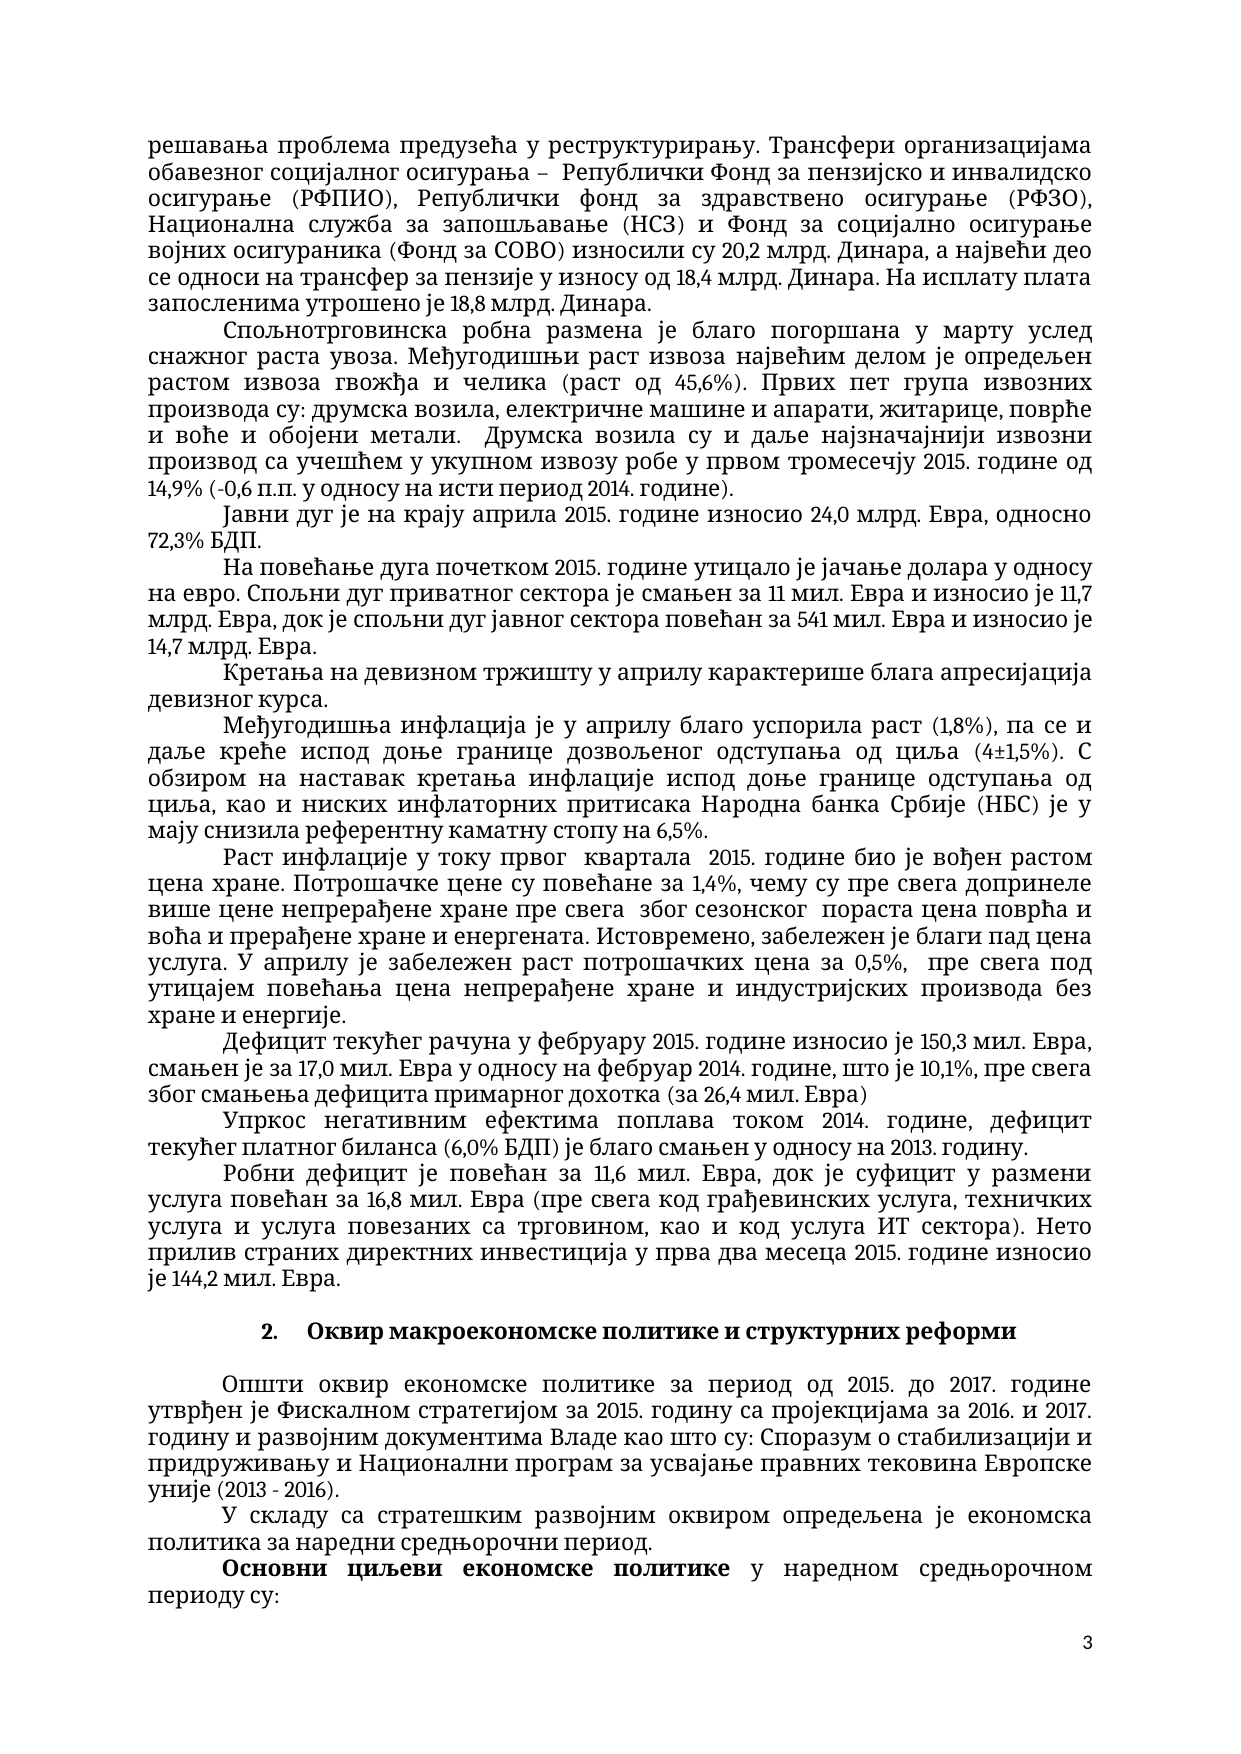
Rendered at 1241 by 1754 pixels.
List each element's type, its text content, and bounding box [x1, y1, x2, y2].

text Робни дефицит је повећан за 11,6 мил. Евра, док је суфицит у размени услуга повећан за 16,8 мил. Евра (пре свега код грађевинских услуга, техничких услуга и услуга повезаних са трговином, као и код услуга ИТ сектора). Нето прилив страних директних инвестиција у прва два месеца 2015. године износио је 144,2 мил. Евра. [148, 1161, 1093, 1292]
text Кретања на девизном тржишту у априлу карактерише блага апресијација девизног курса. [148, 660, 1093, 713]
text Раст инфлације у току првог квартала 2015. године био је вођен растом цена хране. Потрошачке цене су повећане за 1,4%, чему су пре свега допринеле више цене непрерађене хране пре свега због сезонског пораста цена поврћа и воћа и прерађене хране и енергената. Истовремено, забележен је благи пад цена услуга. У априлу је забележен раст потрошачких цена за 0,5%, пре свега под утицајем повећања цена непрерађене хране и индустријских производа без хране и енергије. [148, 844, 1093, 1029]
text Међугодишња инфлација је у априлу благо успорила раст (1,8%), па се и даље креће испод доње границе дозвољеног одступања од циља (4±1,5%). С обзиром на наставак кретања инфлације испод доње границе одступања од циља, као и ниских инфлаторних притисака Народна банка Србије (НБС) је у мају снизила референтну каматну стопу на 6,5%. [148, 713, 1093, 844]
text Општи оквир економске политике за период од 2015. до 2017. године утврђен је Фискалном стратегијом за 2015. годину са пројекцијама за 2016. и 2017. годину и развојним документима Владе као што су: Споразум о стабилизацији и придруживању и Национални програм за усвајање правних тековина Европске уније (2013 - 2016). [148, 1372, 1093, 1503]
text Спољнотрговинска робна размена је благо погоршана у марту услед снажног раста увоза. Међугодишњи раст извоза највећим делом је опредељен растом извоза гвожђа и челика (раст од 45,6%). Првих пет група извозних производа су: друмска возила, електричне машине и апарати, житарице, поврће и воће и обојени метали. Друмска возила су и даље најзначајнији извозни производ са учешћем у укупном извозу робе у првом тромесечју 2015. године од 14,9% (-0,6 п.п. у односу на исти период 2014. године). [148, 317, 1093, 502]
text Основни циљеви економске политике у наредном средњорочном периоду су: [148, 1556, 1093, 1609]
list Оквир макроекономске политике и структурних реформи [185, 1319, 1093, 1345]
text На повећање дуга почетком 2015. године утицало је јачање долара у односу на евро. Спољни дуг приватног сектора је смањен за 11 мил. Евра и износио је 11,7 млрд. Евра, док је спољни дуг јавног сектора повећан за 541 мил. Евра и износио је 14,7 млрд. Евра. [148, 554, 1093, 660]
text Јавни дуг је на крају априла 2015. године износио 24,0 млрд. Евра, односно 72,3% БДП. [148, 502, 1093, 554]
text Упркос негативним ефектима поплава током 2014. године, дефицит текућег платног биланса (6,0% БДП) је благо смањен у односу на 2013. годину. [148, 1108, 1093, 1161]
text Дефицит текућег рачуна у фебруару 2015. године износио је 150,3 мил. Евра, смањен је за 17,0 мил. Евра у односу на фебруар 2014. године, што је 10,1%, пре свега због смањења дефицита примарног дохотка (за 26,4 мил. Евра) [148, 1029, 1093, 1108]
text У складу са стратешким развојним оквиром опредељена је економска политика за наредни средњорочни период. [148, 1503, 1093, 1556]
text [148, 133, 1093, 317]
